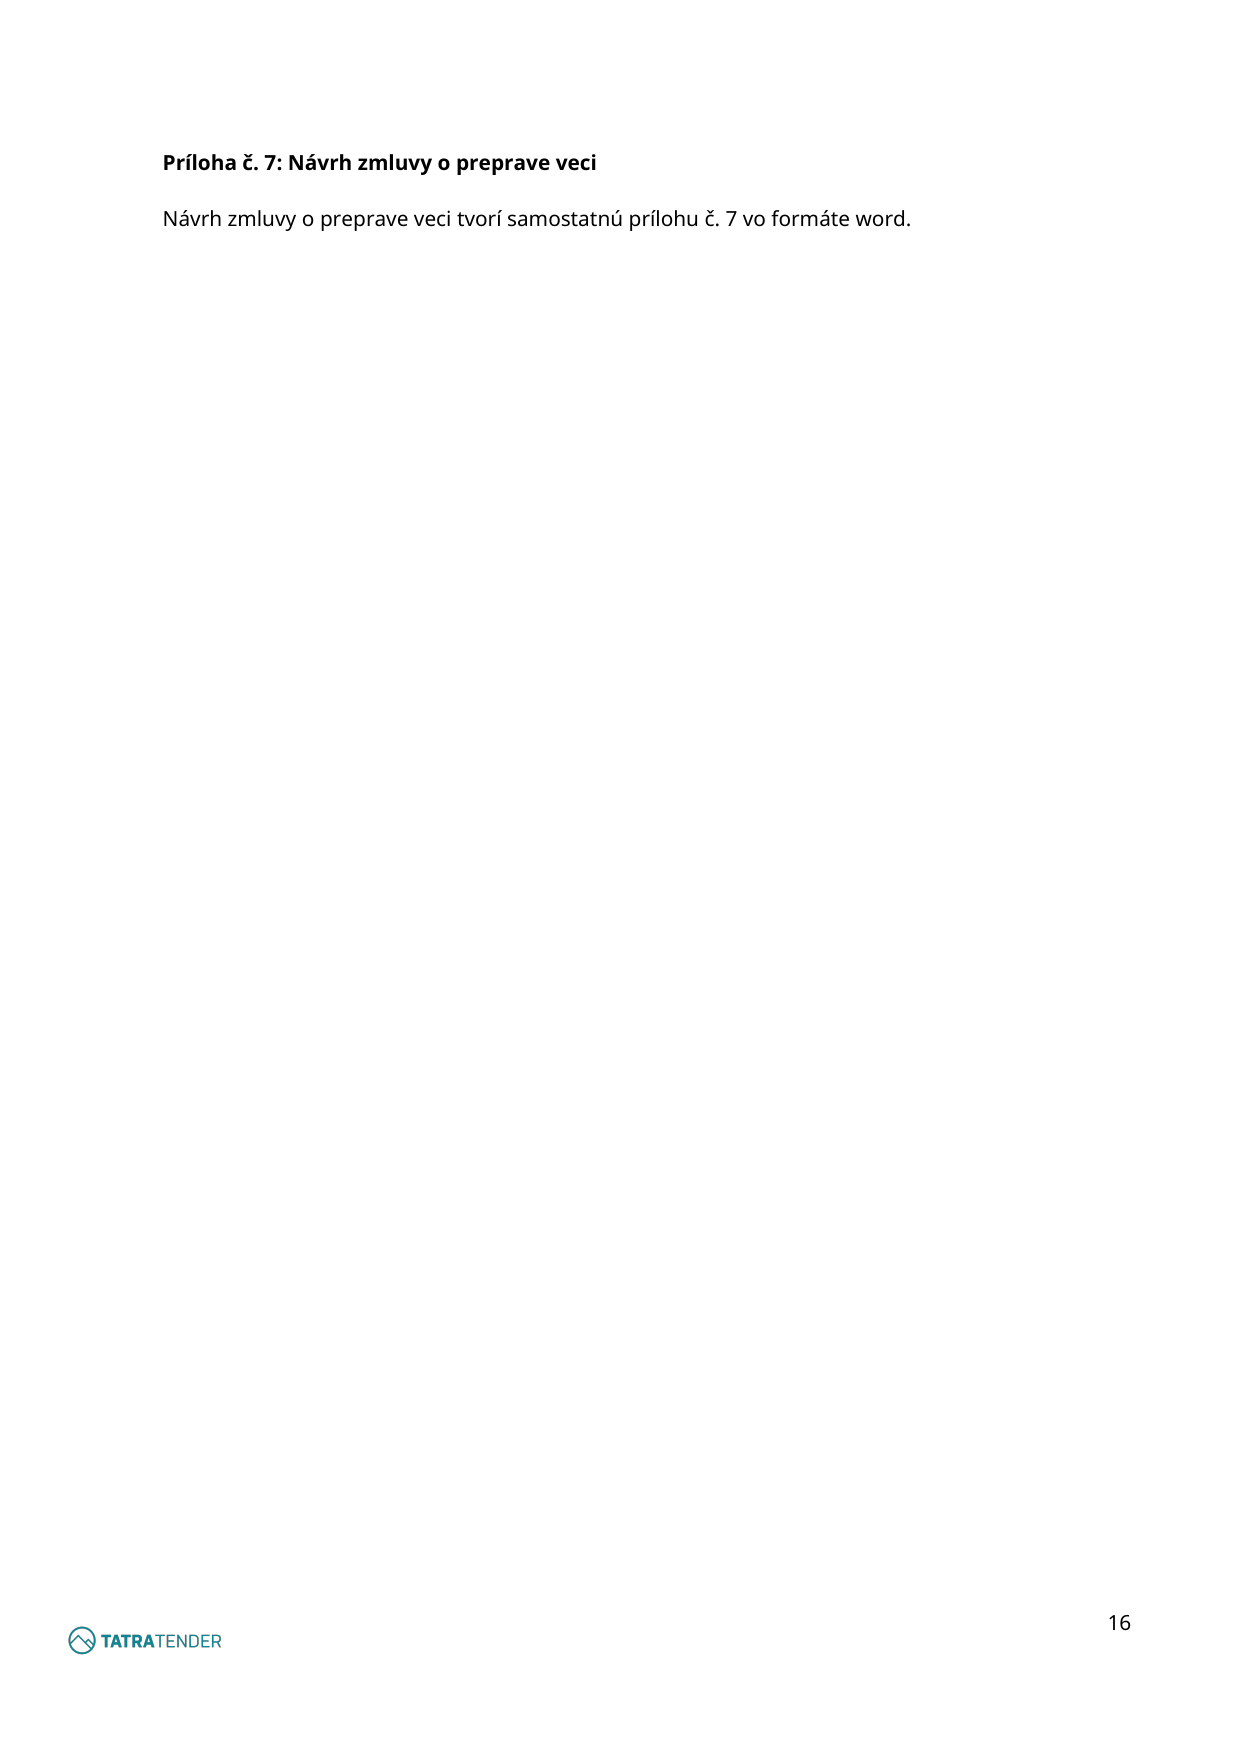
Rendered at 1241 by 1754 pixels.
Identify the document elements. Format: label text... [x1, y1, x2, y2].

text Príloha č. 7: Návrh zmluvy o preprave veci [162, 148, 1093, 176]
picture [61, 1614, 234, 1666]
text Návrh zmluvy o preprave veci tvorí samostatnú prílohu č. 7 vo formáte word. [162, 204, 1093, 233]
